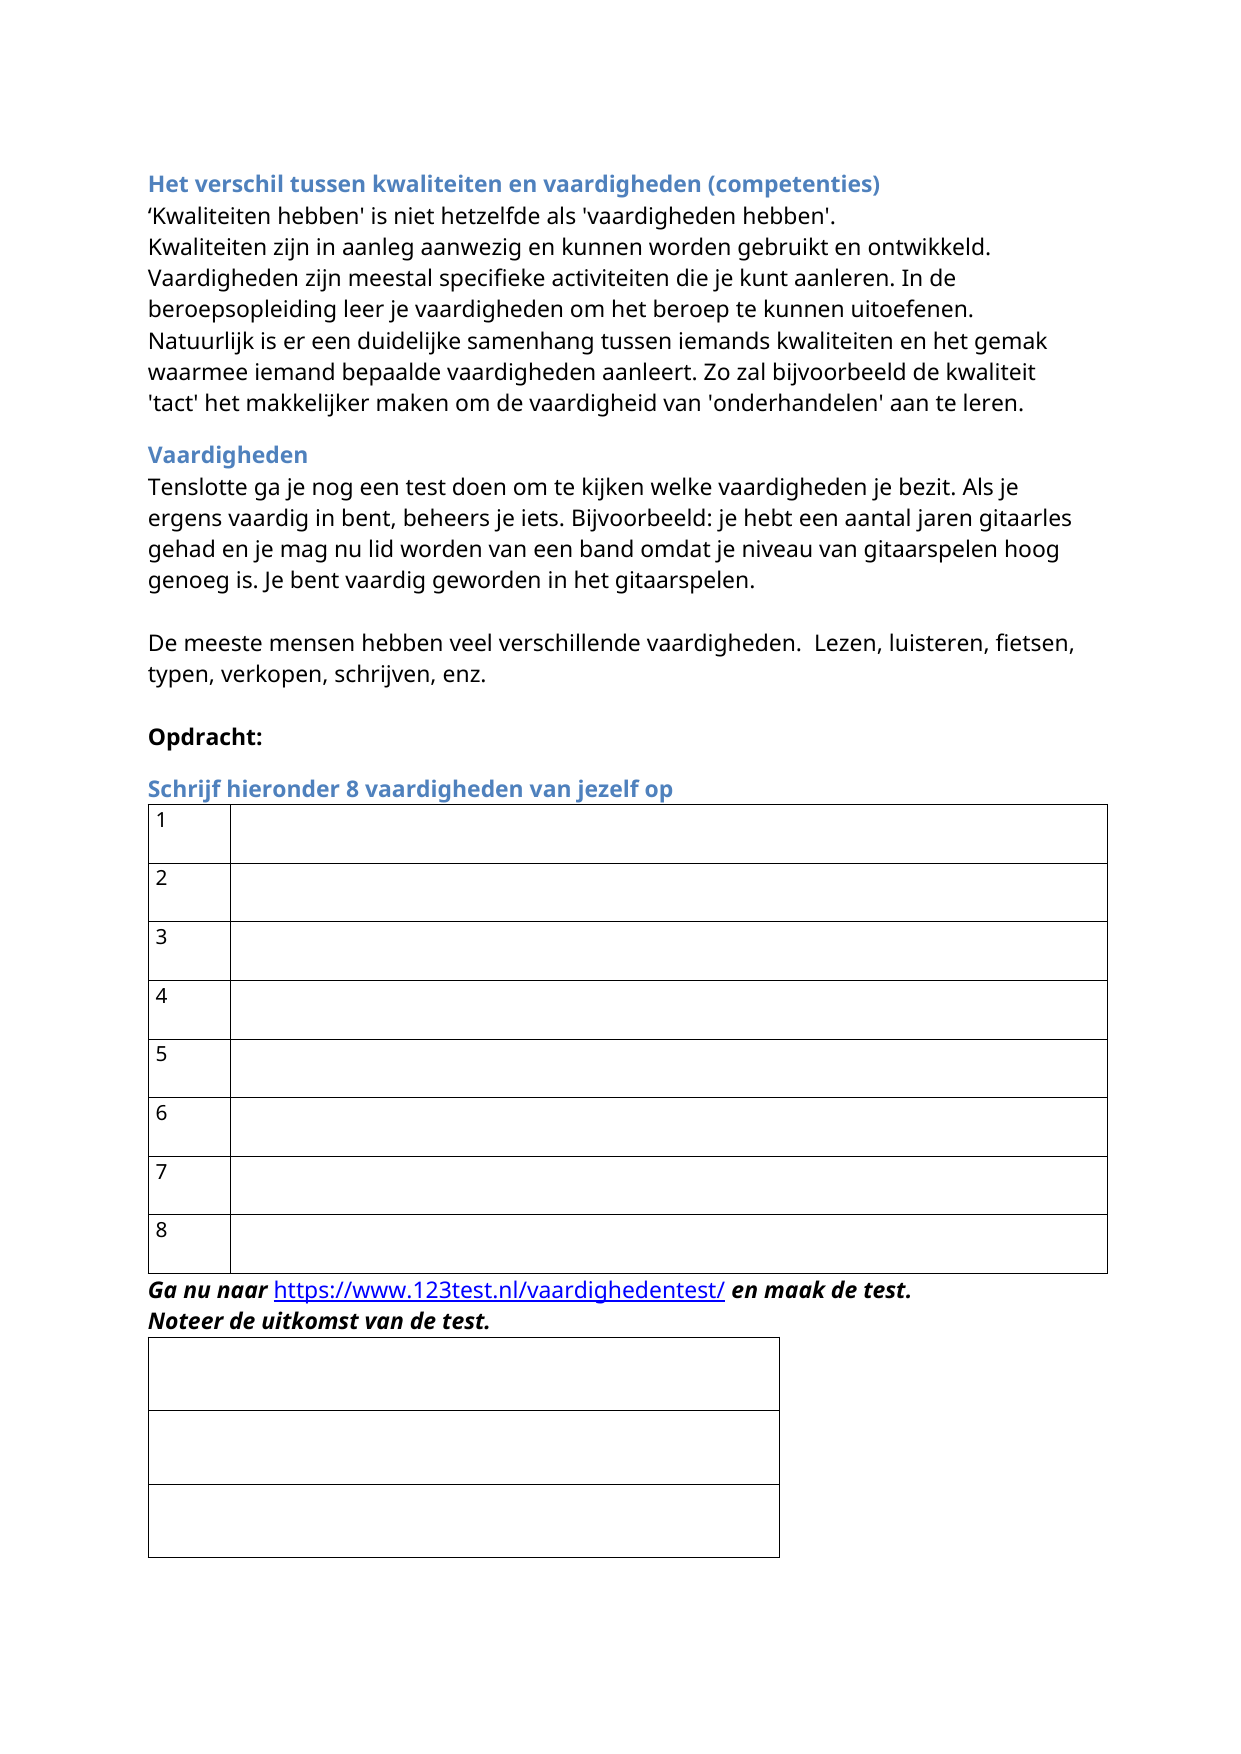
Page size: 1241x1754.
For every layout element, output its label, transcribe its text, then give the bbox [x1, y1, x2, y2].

text Vaardigheden zijn meestal specifieke activiteiten die je kunt aanleren. In de beroepsopleiding leer je vaardigheden om het beroep te kunnen uitoefenen. [148, 262, 1093, 325]
table_header [149, 1338, 779, 1410]
table_cell 6 [149, 1098, 230, 1156]
table_header [231, 805, 1107, 862]
table_cell 3 [149, 922, 230, 980]
table_cell 8 [149, 1215, 230, 1273]
text Ga nu naar https://www.123test.nl/vaardighedentest/ en maak de test. [148, 1274, 1093, 1305]
table_cell [231, 864, 1107, 921]
table_cell [231, 1098, 1107, 1156]
table_header 1 [149, 805, 230, 862]
subtitle Vaardigheden [148, 439, 1093, 471]
table_cell 2 [149, 864, 230, 921]
table_cell [231, 1040, 1107, 1097]
text De meeste mensen hebben veel verschillende vaardigheden. Lezen, luisteren, fietsen, typen, verkopen, schrijven, enz. [148, 627, 1093, 689]
text Opdracht: [148, 721, 1093, 752]
table_cell [149, 1485, 779, 1557]
text Kwaliteiten zijn in aanleg aanwezig en kunnen worden gebruikt en ontwikkeld. [148, 231, 1093, 262]
subtitle Schrijf hieronder 8 vaardigheden van jezelf op [148, 773, 1093, 804]
table_cell [231, 981, 1107, 1038]
table_cell [149, 1411, 779, 1483]
table_cell [231, 922, 1107, 980]
table_cell 5 [149, 1040, 230, 1097]
table_cell [231, 1157, 1107, 1214]
text Tenslotte ga je nog een test doen om te kijken welke vaardigheden je bezit. Als je ergens vaardig in bent, beheers je iets. Bijvoorbeeld: je hebt een aantal jaren gitaarles gehad en je mag nu lid worden van een band omdat je niveau van gitaarspelen hoog genoeg is. Je bent vaardig geworden in het gitaarspelen. [148, 471, 1093, 596]
text ‘Kwaliteiten hebben' is niet hetzelfde als 'vaardigheden hebben'. [148, 200, 1093, 231]
table_cell [231, 1215, 1107, 1273]
text Natuurlijk is er een duidelijke samenhang tussen iemands kwaliteiten en het gemak waarmee iemand bepaalde vaardigheden aanleert. Zo zal bijvoorbeeld de kwaliteit 'tact' het makkelijker maken om de vaardigheid van 'onderhandelen' aan te leren. [148, 325, 1093, 418]
table_cell 7 [149, 1157, 230, 1214]
table_cell 4 [149, 981, 230, 1038]
subtitle Het verschil tussen kwaliteiten en vaardigheden (competenties) [148, 168, 1093, 200]
text Noteer de uitkomst van de test. [148, 1305, 1093, 1337]
